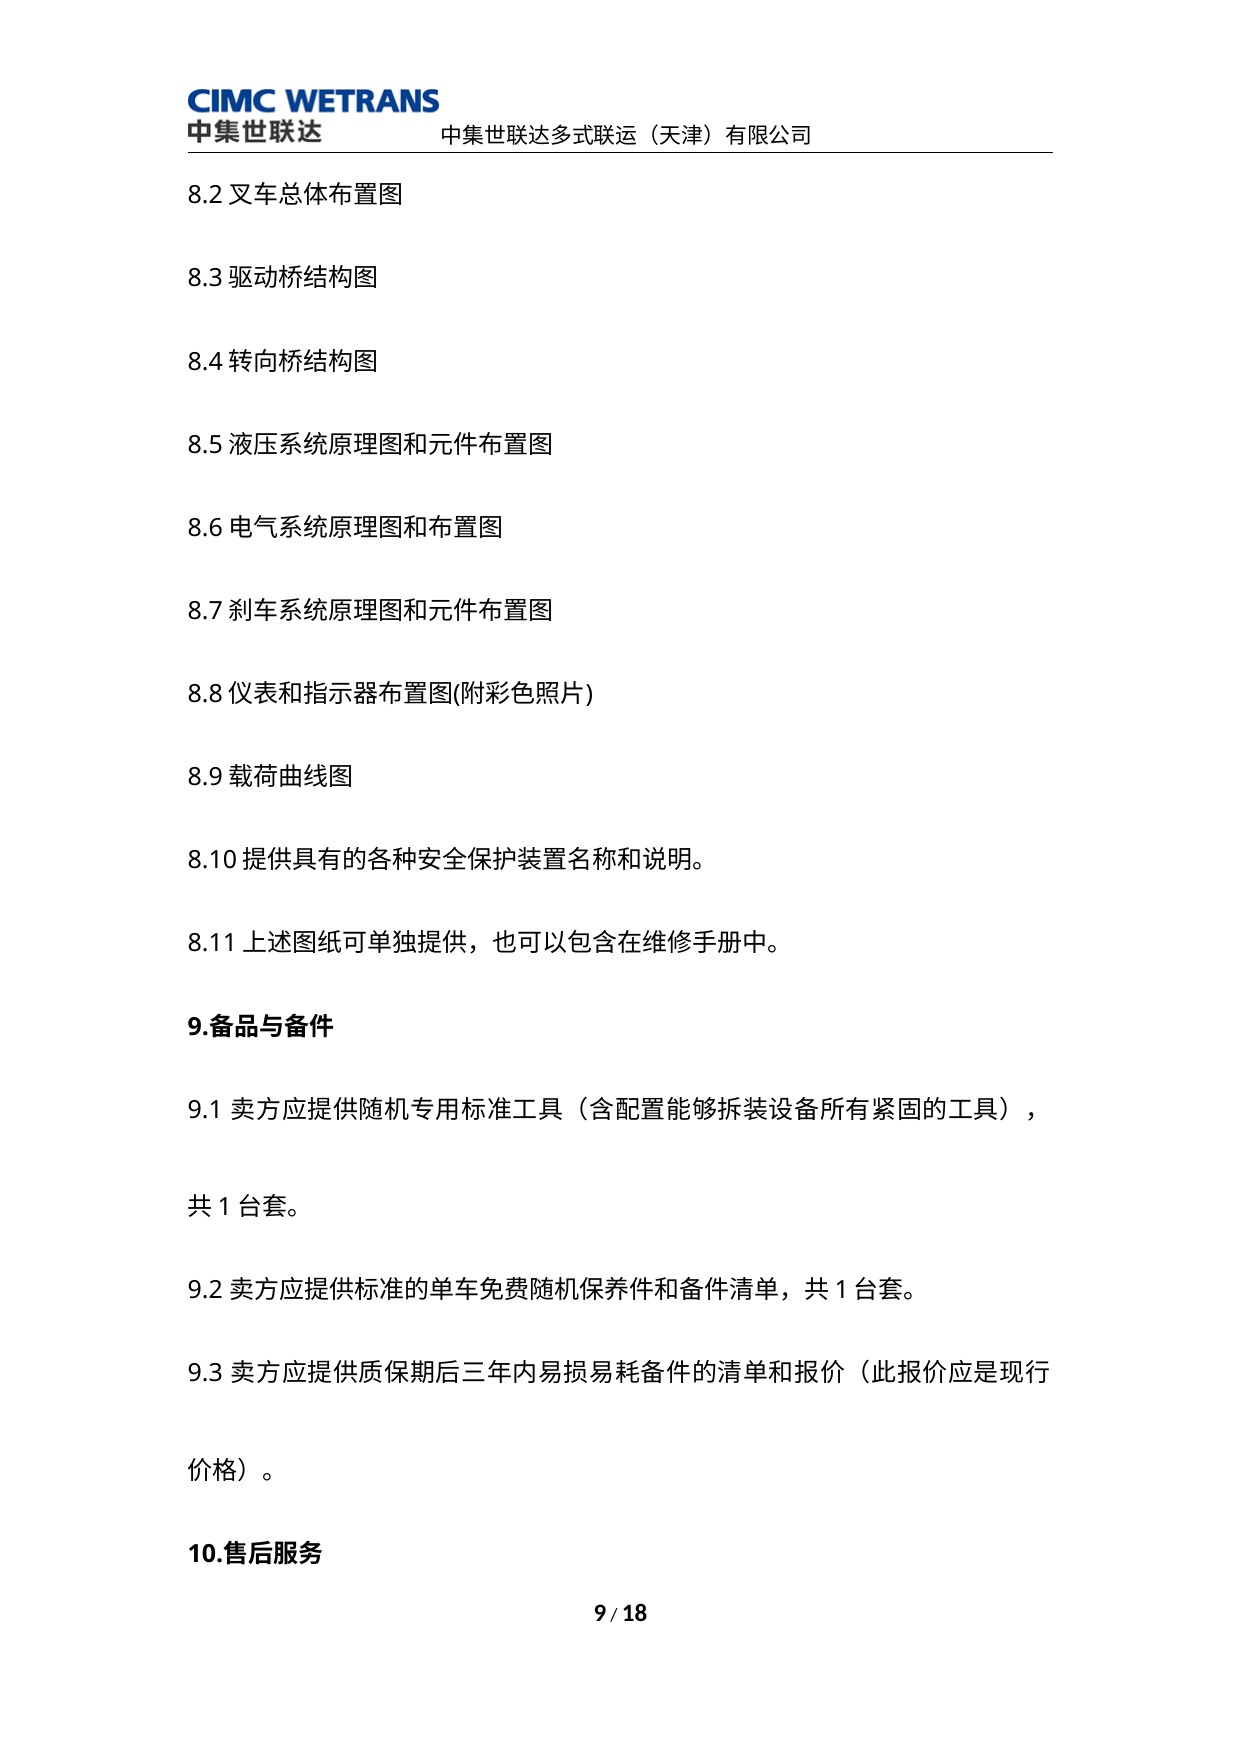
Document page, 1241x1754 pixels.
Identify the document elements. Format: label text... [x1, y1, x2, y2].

text 8.10提供具有的各种安全保护装置名称和说明。 [187, 825, 1053, 890]
text 10.售后服务 [187, 1519, 1053, 1584]
text 8.6电气系统原理图和布置图 [187, 493, 1053, 558]
picture [187, 88, 441, 144]
text 9.3 卖方应提供质保期后三年内易损易耗备件的清单和报价（此报价应是现行价格）。 [187, 1338, 1053, 1501]
text 8.2叉车总体布置图 [187, 160, 1053, 225]
text 8.5液压系统原理图和元件布置图 [187, 410, 1053, 475]
text 8.7刹车系统原理图和元件布置图 [187, 576, 1053, 641]
text 8.11上述图纸可单独提供，也可以包含在维修手册中。 [187, 908, 1053, 973]
text 8.4转向桥结构图 [187, 327, 1053, 392]
text 8.9载荷曲线图 [187, 742, 1053, 807]
text 9.1 卖方应提供随机专用标准工具（含配置能够拆装设备所有紧固的工具），共1台套。 [187, 1075, 1053, 1237]
text 9.2 卖方应提供标准的单车免费随机保养件和备件清单，共1台套。 [187, 1255, 1053, 1320]
text 8.3驱动桥结构图 [187, 243, 1053, 308]
text 8.8仪表和指示器布置图(附彩色照片) [187, 659, 1053, 724]
text 9.备品与备件 [187, 992, 1053, 1057]
